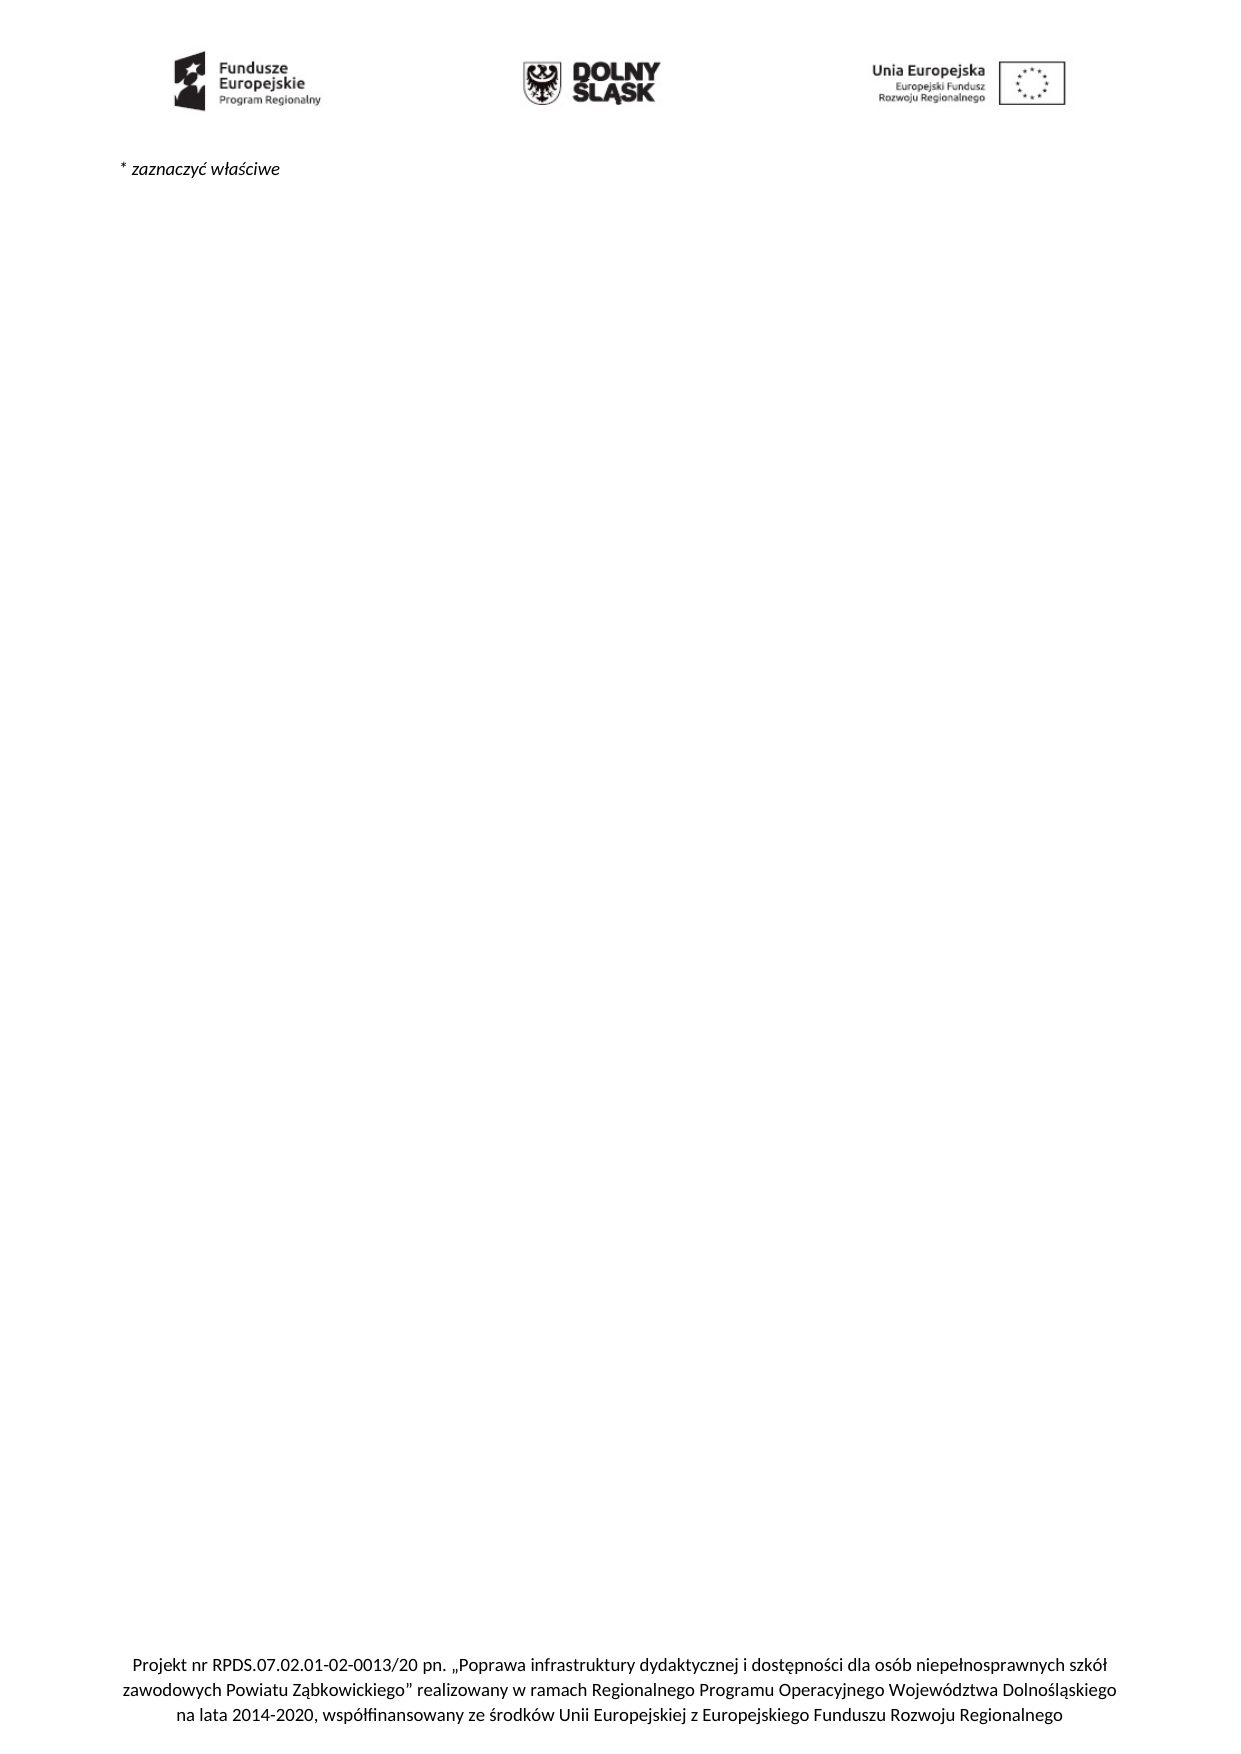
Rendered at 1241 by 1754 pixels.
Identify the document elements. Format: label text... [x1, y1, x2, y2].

picture [118, 3, 1123, 157]
text * zaznaczyć właściwe [118, 118, 1122, 179]
